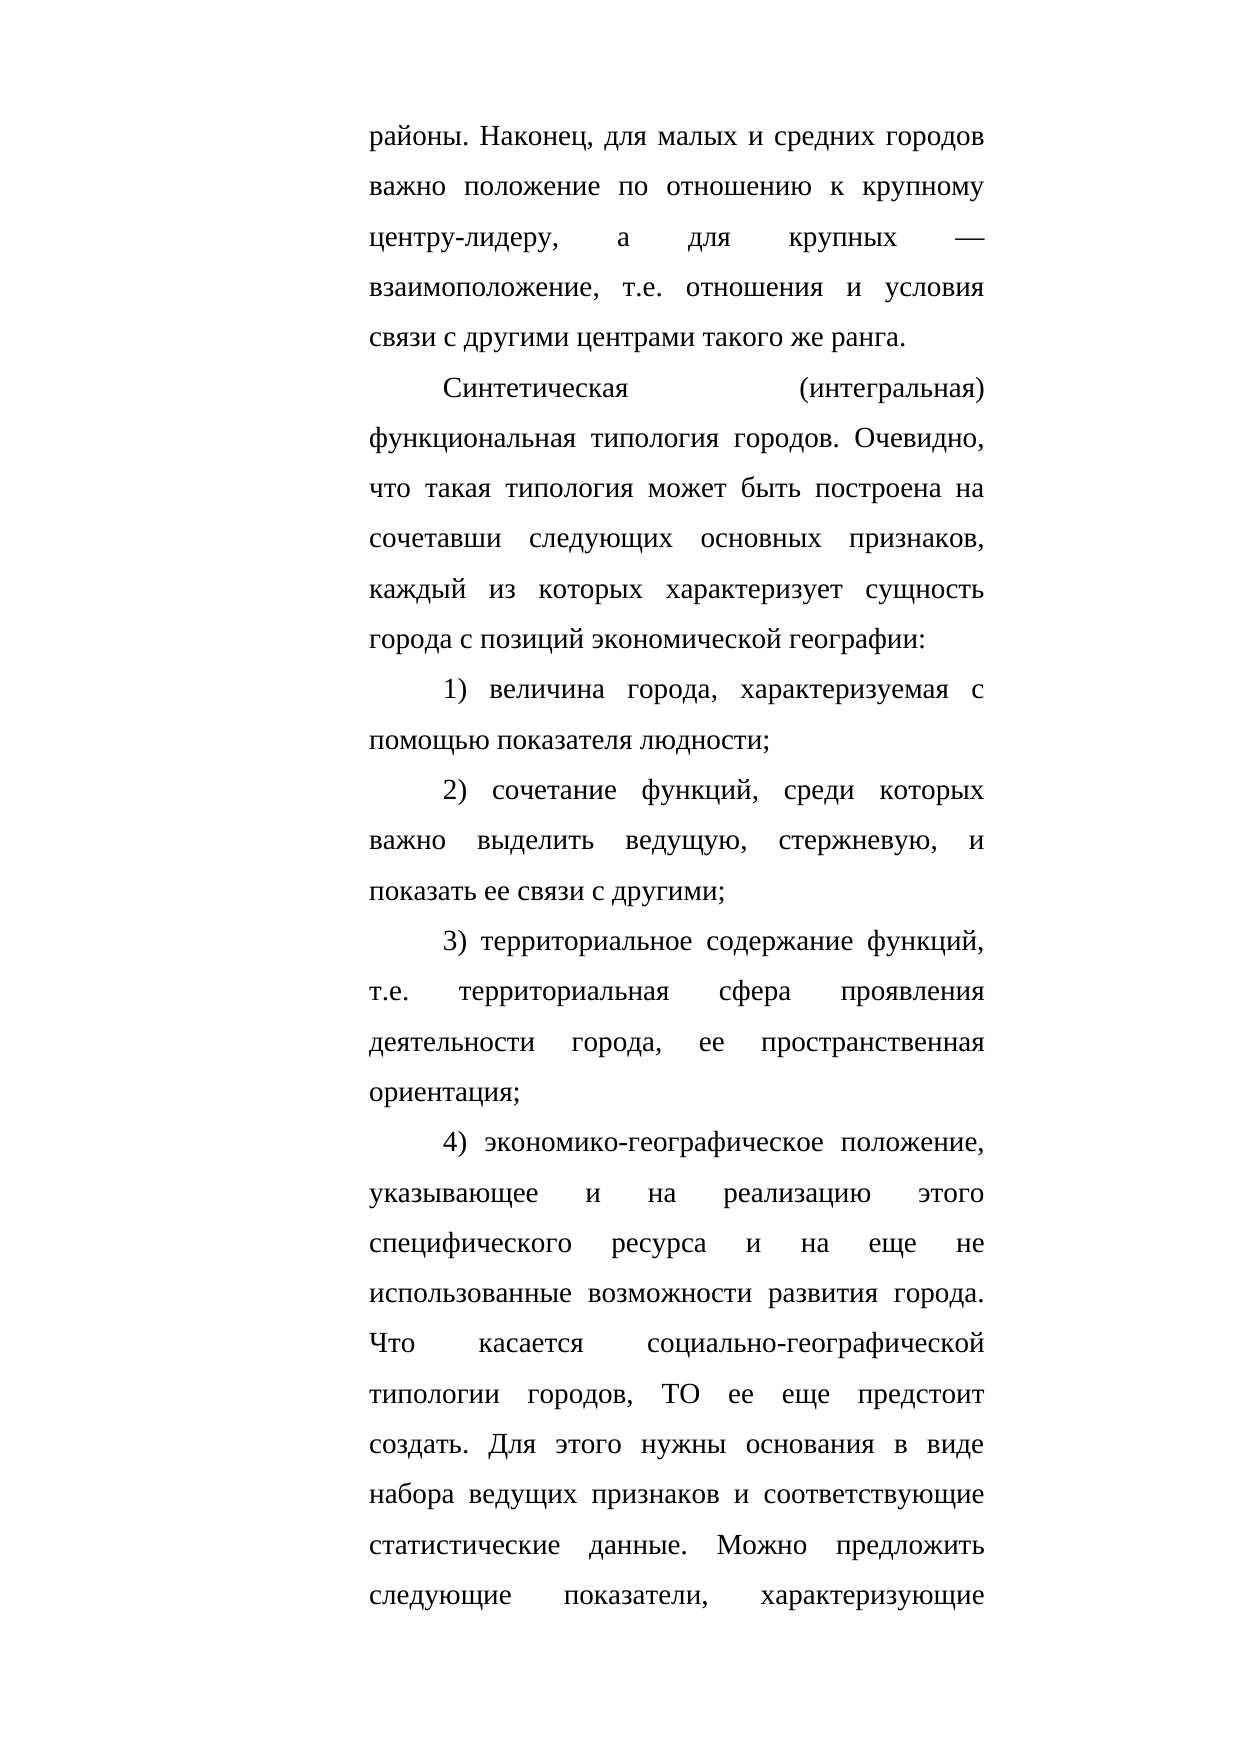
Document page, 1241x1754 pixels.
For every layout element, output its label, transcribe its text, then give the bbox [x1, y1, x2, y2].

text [369, 118, 985, 353]
text 3) территориальное содержание функций, т.е. территориальная сфера проявления деятельности города, ее пространственная ориентация; [369, 923, 985, 1108]
text Синтетическая (интегральная) функциональная типология городов. Очевидно, что такая типология может быть построена на сочетавши следующих основных признаков, каждый из которых характеризует сущность города с позиций экономической географии: [369, 370, 985, 655]
text 2) сочетание функций, среди которых важно выделить ведущую, стержневую, и показать ее связи с другими; [369, 772, 985, 906]
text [369, 1124, 985, 1611]
text 1) величина города, характеризуемая с помощью показателя людности; [369, 672, 985, 755]
